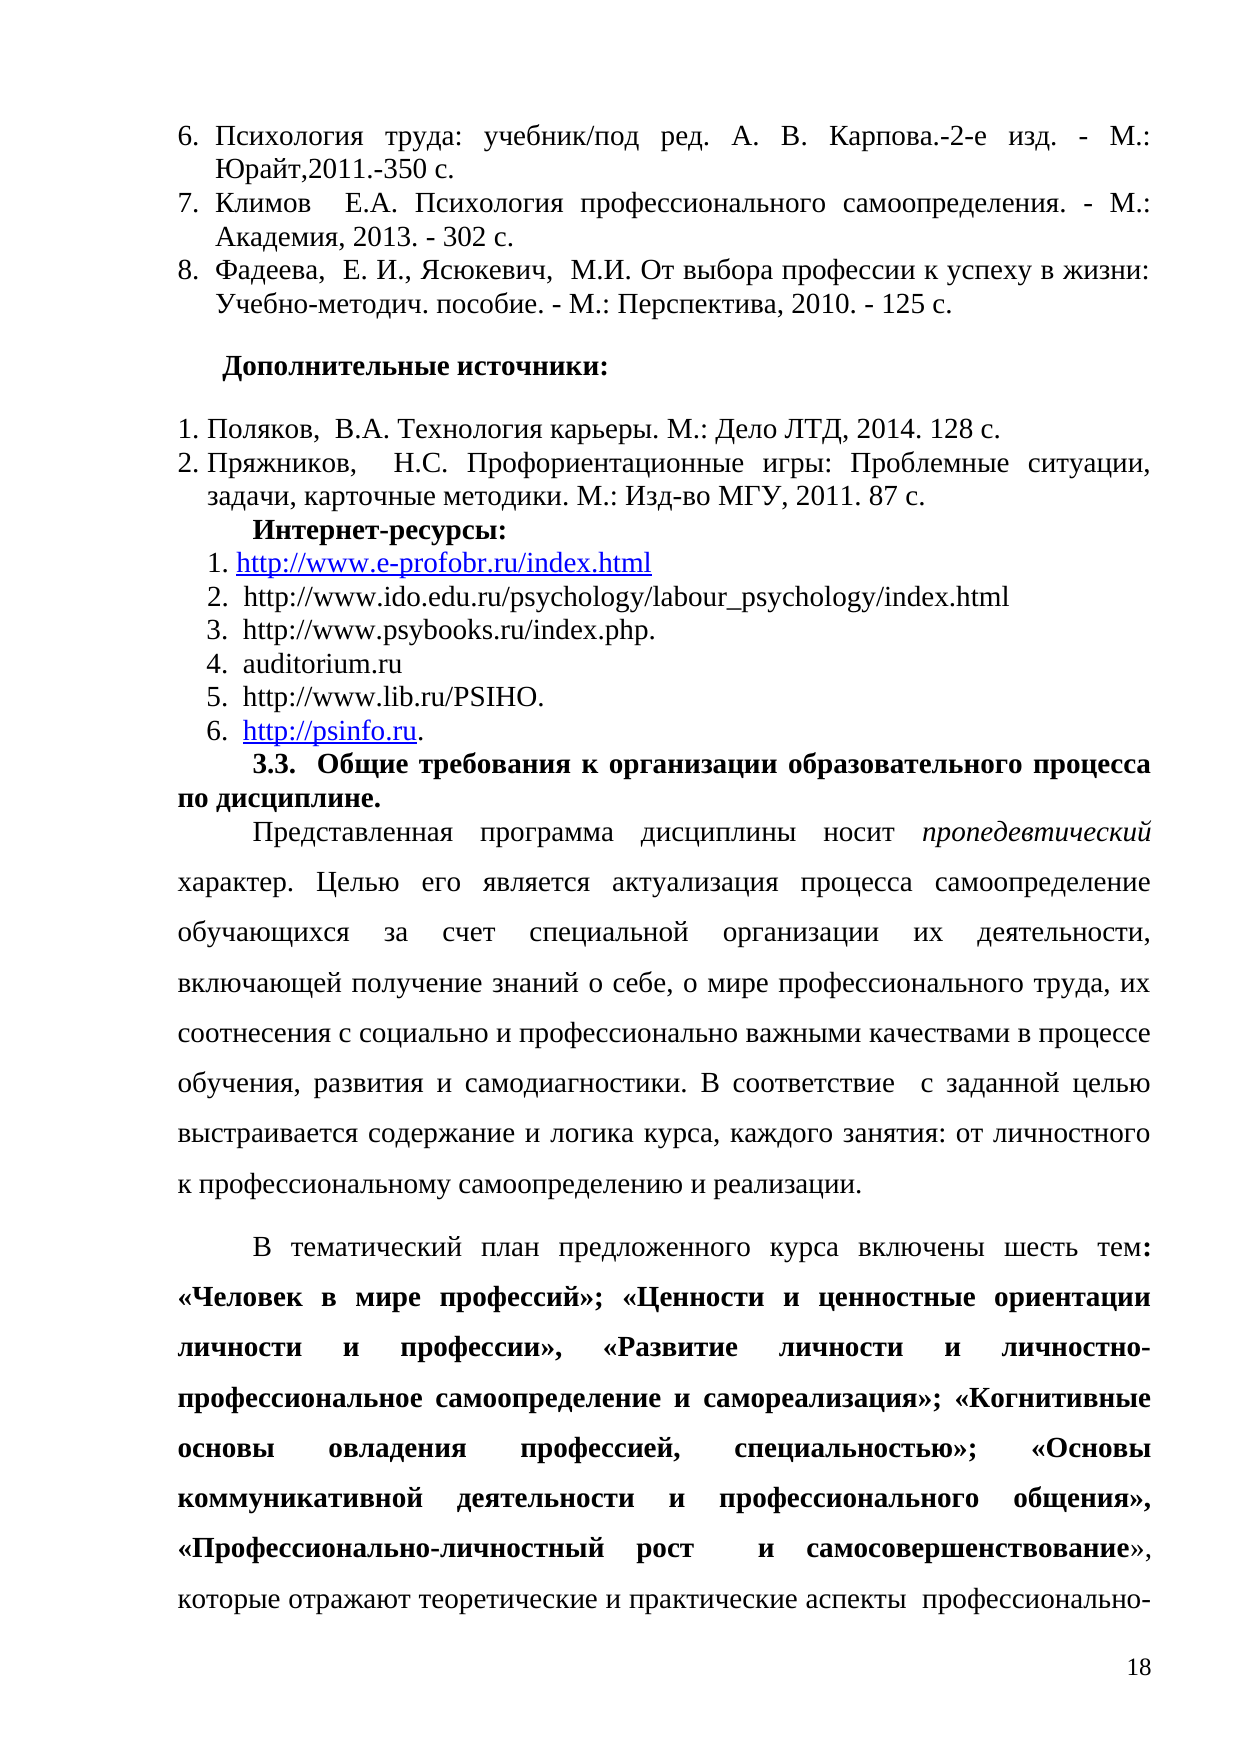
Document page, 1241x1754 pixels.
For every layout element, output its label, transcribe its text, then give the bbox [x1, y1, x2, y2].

text Представленная программа дисциплины носит пропедевтический характер. Целью его является актуализация процесса самоопределение обучающихся за счет специальной организации их деятельности, включающей получение знаний о себе, о мире профессионального труда, их соотнесения с социально и профессионально важными качествами в процессе обучения, развития и самодиагностики. В соответствие с заданной целью выстраивается содержание и логика курса, каждого занятия: от личностного к профессиональному самоопределению и реализации. [177, 814, 1152, 1199]
text 3. http://www.psybooks.ru/index.php. [133, 612, 1152, 646]
list Климов Е.А. Психология профессионального самоопределения. - М.: Академия, 2013. - 302 с. [177, 185, 1152, 252]
text 2. http://www.ido.edu.ru/psychology/labour_psychology/index.html [192, 579, 1152, 612]
list Фадеева, Е. И., Ясюкевич, М.И. От выбора профессии к успеху в жизни: Учебно-методич. пособие. - М.: Перспектива, 2010. - 125 с. [177, 252, 1152, 319]
list http://www.e-profobr.ru/index.html [192, 545, 1152, 579]
list Пряжников, Н.С. Профориентационные игры: Проблемные ситуации, задачи, карточные методики. М.: Изд-во МГУ, 2011. 87 с. [177, 445, 1152, 512]
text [177, 1229, 1152, 1614]
list Поляков, В.А. Технология карьеры. М.: Дело ЛТД, 2014. 128 с. [177, 411, 1152, 445]
text Дополнительные источники: [215, 348, 1152, 382]
list Психология труда: учебник/под ред. А. В. Карпова.-2-е изд. - М.: Юрайт,2011.-350 с. [177, 118, 1152, 185]
text Интернет-ресурсы: [177, 512, 1152, 545]
text 5. http://www.lib.ru/PSIHO. [133, 679, 1152, 713]
text 4. auditorium.ru [133, 646, 1152, 679]
text 6. http://psinfo.ru. [133, 713, 1152, 747]
text 3.3. Общие требования к организации образовательного процесса по дисциплине. [177, 747, 1152, 814]
